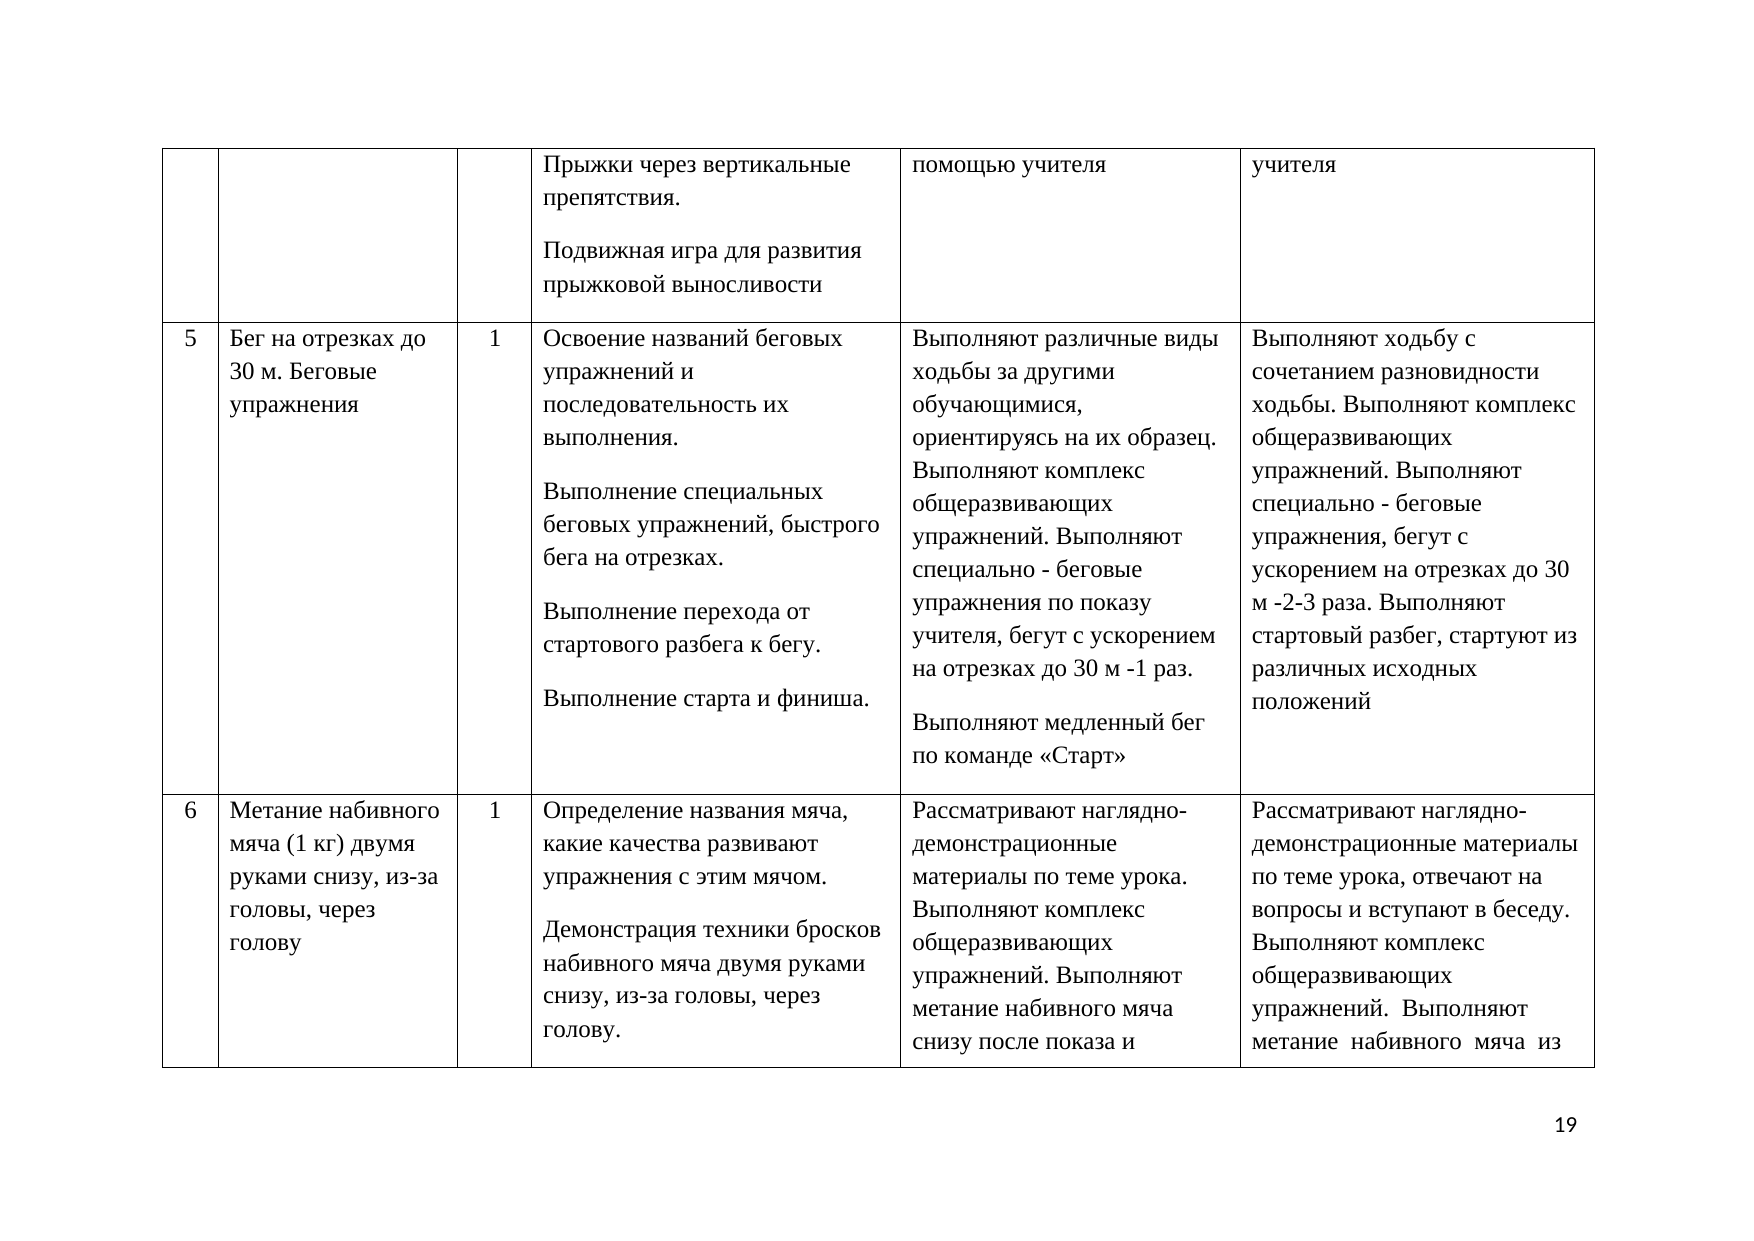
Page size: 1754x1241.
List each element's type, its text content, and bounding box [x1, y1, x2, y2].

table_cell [219, 149, 457, 322]
table_cell 4 [163, 149, 218, 322]
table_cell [1241, 149, 1594, 322]
table_cell Бег на отрезках до 30 м. Беговые упражнения [219, 323, 457, 794]
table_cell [901, 795, 1240, 1067]
table_cell Освоение названий беговых упражнений и последовательность их выполнения. Выполнение специальных беговых упражнений, быстрого бега на отрезках. Выполнение перехода от стартового разбега к бегу. Выполнение старта и финиша. [532, 323, 900, 794]
table_cell Выполняют ходьбу с сочетанием разновидности ходьбы. Выполняют комплекс общеразвивающих упражнений. Выполняют специально - беговые упражнения, бегут с ускорением на отрезках до 30 м -2-3 раза. Выполняют стартовый разбег, стартуют из различных исходных положений [1241, 323, 1594, 794]
table_cell Выполняют различные виды ходьбы за другими обучающимися, ориентируясь на их образец. Выполняют комплекс общеразвивающих упражнений. Выполняют специально - беговые упражнения по показу учителя, бегут с ускорением на отрезках до 30 м -1 раз. Выполняют медленный бег по команде «Старт» [901, 323, 1240, 794]
table_cell 1 [458, 323, 531, 794]
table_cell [219, 795, 457, 1067]
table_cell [901, 149, 1240, 322]
table_cell 1 [458, 795, 531, 1067]
table_cell 6 [163, 795, 218, 1067]
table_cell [532, 149, 900, 322]
table_cell 1 [458, 149, 531, 322]
table_cell 5 [163, 323, 218, 794]
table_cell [1241, 795, 1594, 1067]
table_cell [532, 795, 900, 1067]
